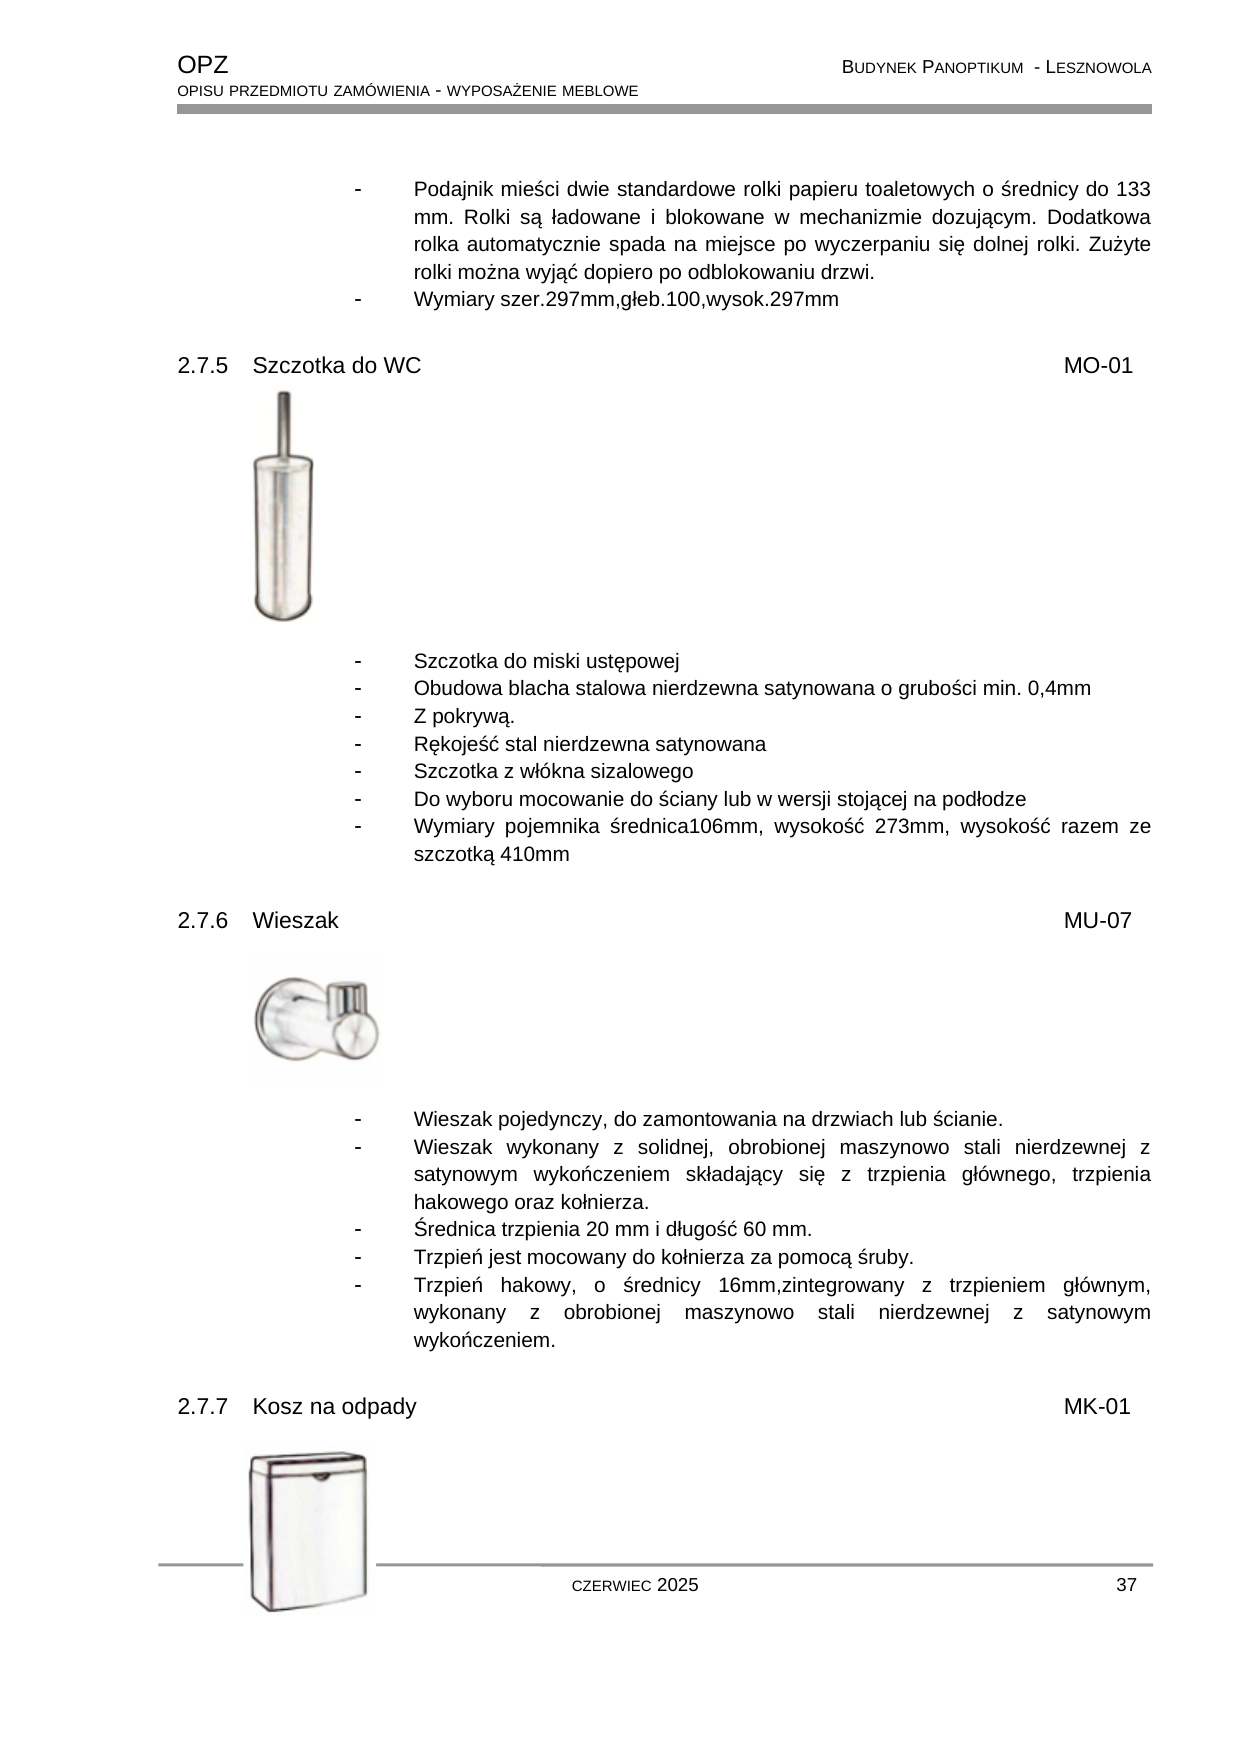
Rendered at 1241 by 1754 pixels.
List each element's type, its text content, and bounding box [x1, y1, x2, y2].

list Szczotka do miski ustępowej [354, 648, 1152, 673]
picture [249, 388, 314, 622]
list Trzpień jest mocowany do kołnierza za pomocą śruby. [354, 1245, 1152, 1269]
picture [248, 953, 382, 1088]
list Rękojeść stal nierdzewna satynowana [354, 731, 1152, 755]
list Podajnik mieści dwie standardowe rolki papieru toaletowych o średnicy do 133 mm. Rolki są ładowane i blokowane w mechanizmie dozującym. Dodatkowa rolka automatycznie spada na miejsce po wyczerpaniu się dolnej rolki. Zużyte rolki można wyjąć dopiero po odblokowaniu drzwi. [354, 177, 1152, 284]
list Trzpień hakowy, o średnicy 16mm,zintegrowany z trzpieniem głównym, wykonany z obrobionej maszynowo stali nierdzewnej z satynowym wykończeniem. [354, 1272, 1152, 1352]
list Wymiary pojemnika średnica106mm, wysokość 273mm, wysokość razem ze szczotką 410mm [354, 814, 1152, 866]
list Z pokrywą. [354, 704, 1152, 728]
list Wieszak pojedynczy, do zamontowania na drzwiach lub ścianie. [354, 1107, 1152, 1131]
list Wieszak wykonany z solidnej, obrobionej maszynowo stali nierdzewnej z satynowym wykończeniem składający się z trzpienia głównego, trzpienia hakowego oraz kołnierza. [354, 1135, 1152, 1214]
list Do wyboru mocowanie do ściany lub w wersji stojącej na podłodze [354, 787, 1152, 811]
list Średnica trzpienia 20 mm i długość 60 mm. [354, 1217, 1152, 1241]
subtitle Wieszak MU-07 [177, 907, 1152, 933]
list Szczotka z włókna sizalowego [354, 759, 1152, 783]
subtitle Szczotka do WC MO-01 [177, 352, 1152, 379]
list Wymiary szer.297mm,głeb.100,wysok.297mm [354, 287, 1152, 311]
subtitle Kosz na odpady MK-01 [177, 1393, 1152, 1419]
picture [243, 1445, 377, 1617]
list Obudowa blacha stalowa nierdzewna satynowana o grubości min. 0,4mm [354, 676, 1152, 700]
